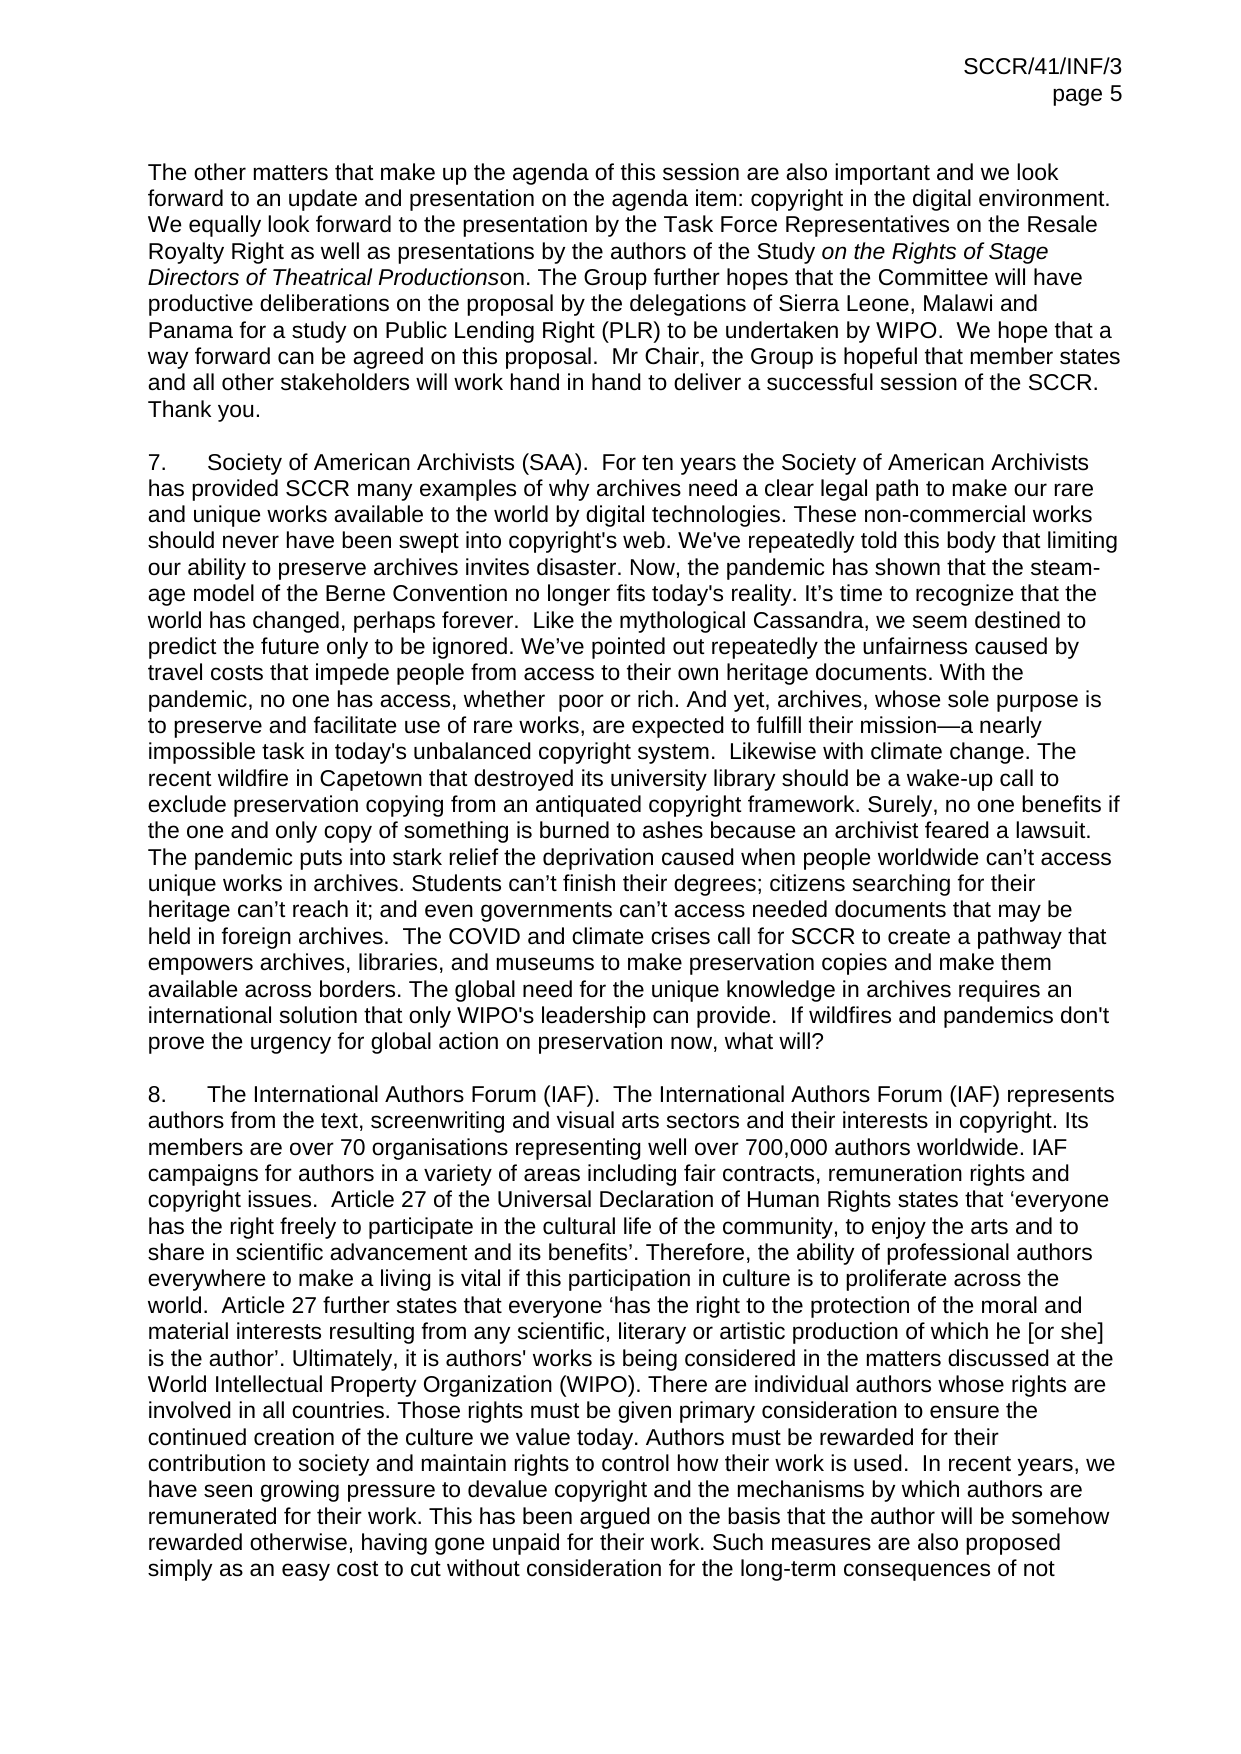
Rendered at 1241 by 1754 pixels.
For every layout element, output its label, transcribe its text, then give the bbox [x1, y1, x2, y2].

list Society of American Archivists (SAA). For ten years the Society of American Archivists has provided SCCR many examples of why archives need a clear legal path to make our rare and unique works available to the world by digital technologies. These non-commercial works should never have been swept into copyright's web. We've repeatedly told this body that limiting our ability to preserve archives invites disaster. Now, the pandemic has shown that the steam-age model of the Berne Convention no longer fits today's reality. It’s time to recognize that the world has changed, perhaps forever. Like the mythological Cassandra, we seem destined to predict the future only to be ignored. We’ve pointed out repeatedly the unfairness caused by travel costs that impede people from access to their own heritage documents. With the pandemic, no one has access, whether poor or rich. And yet, archives, whose sole purpose is to preserve and facilitate use of rare works, are expected to fulfill their mission—a nearly impossible task in today's unbalanced copyright system. Likewise with climate change. The recent wildfire in Capetown that destroyed its university library should be a wake-up call to exclude preservation copying from an antiquated copyright framework. Surely, no one benefits if the one and only copy of something is burned to ashes because an archivist feared a lawsuit. The pandemic puts into stark relief the deprivation caused when people worldwide can’t access unique works in archives. Students can’t finish their degrees; citizens searching for their heritage can’t reach it; and even governments can’t access needed documents that may be held in foreign archives. The COVID and climate crises call for SCCR to create a pathway that empowers archives, libraries, and museums to make preservation copies and make them available across borders. The global need for the unique knowledge in archives requires an international solution that only WIPO's leadership can provide. If wildfires and pandemics don't prove the urgency for global action on preservation now, what will? [148, 448, 1122, 1054]
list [148, 1081, 1122, 1582]
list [148, 158, 1122, 422]
